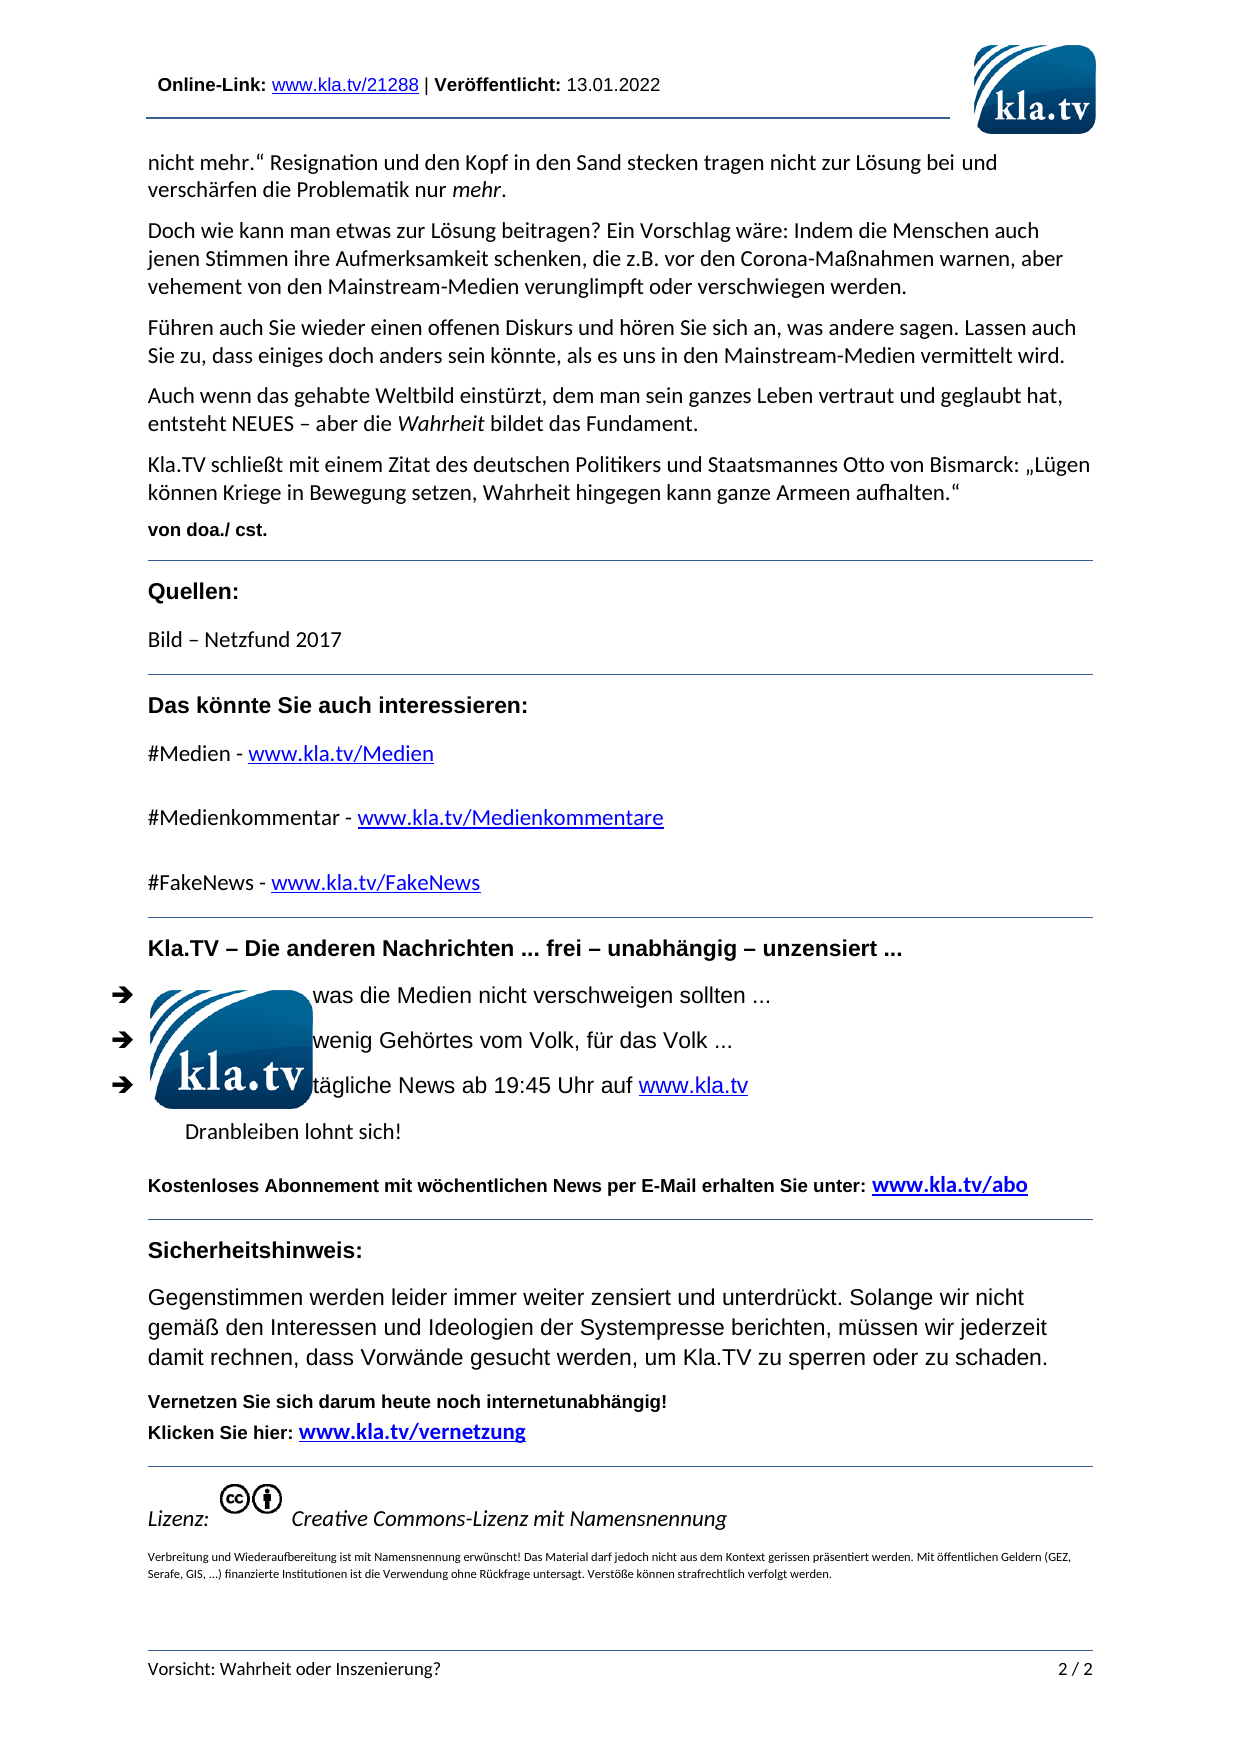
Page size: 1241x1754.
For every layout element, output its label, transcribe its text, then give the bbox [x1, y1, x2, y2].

text Gegenstimmen werden leider immer weiter zensiert und unterdrückt. Solange wir nicht gemäß den Interessen und Ideologien der Systempresse berichten, müssen wir jederzeit damit rechnen, dass Vorwände gesucht werden, um Kla.TV zu sperren oder zu schaden. [148, 1284, 1093, 1371]
text Lizenz: Creative Commons-Lizenz mit Namensnennung [148, 1467, 1093, 1532]
text Auch wenn das gehabte Weltbild einstürzt, dem man sein ganzes Leben vertraut und geglaubt hat, entsteht NEUES – aber die Wahrheit bildet das Fundament. [148, 381, 1093, 437]
text Doch wie kann man etwas zur Lösung beitragen? Ein Vorschlag wäre: Indem die Menschen auch jenen Stimmen ihre Aufmerksamkeit schenken, die z.B. vor den Corona-Maßnahmen warnen, aber vehement von den Mainstream-Medien verunglimpft oder verschwiegen werden. [148, 216, 1093, 300]
text Führen auch Sie wieder einen offenen Diskurs und hören Sie sich an, was andere sagen. Lassen auch Sie zu, dass einiges doch anders sein könnte, als es uns in den Mainstream-Medien vermittelt wird. [148, 313, 1093, 369]
picture [150, 1008, 220, 1027]
text Vernetzen Sie sich darum heute noch internetunabhängig! Klicken Sie hier: www.kla.tv/vernetzung [148, 1391, 1093, 1445]
text von doa./ cst. [148, 518, 1093, 540]
text Sicherheitshinweis: [148, 1220, 1093, 1263]
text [148, 148, 1093, 204]
picture [974, 45, 1096, 134]
picture [219, 1483, 282, 1514]
text Das könnte Sie auch interessieren: [148, 675, 1093, 718]
text Bild – Netzfund 2017 [148, 625, 1093, 653]
picture [150, 1053, 313, 1072]
picture [1084, 45, 1096, 56]
list wenig Gehörtes vom Volk, für das Volk ... [110, 1027, 1093, 1053]
list tägliche News ab 19:45 Uhr auf www.kla.tv [110, 1072, 1093, 1098]
list was die Medien nicht verschweigen sollten ... [110, 982, 1093, 1008]
picture [150, 1098, 313, 1109]
text Quellen: [148, 561, 1093, 604]
text Kostenloses Abonnement mit wöchentlichen News per E-Mail erhalten Sie unter: www.kla.tv/abo [148, 1170, 1093, 1198]
text Dranbleiben lohnt sich! [148, 1117, 1093, 1145]
text Kla.TV schließt mit einem Zitat des deutschen Politikers und Staatsmannes Otto von Bismarck: „Lügen können Kriege in Bewegung setzen, Wahrheit hingegen kann ganze Armeen aufhalten.“ [148, 450, 1093, 506]
text #Medien - www.kla.tv/Medien #Medienkommentar - www.kla.tv/Medienkommentare #FakeNews - www.kla.tv/FakeNews [148, 739, 1093, 896]
text Verbreitung und Wiederaufbereitung ist mit Namensnennung erwünscht! Das Material darf jedoch nicht aus dem Kontext gerissen präsentiert werden. Mit öffentlichen Geldern (GEZ, Serafe, GIS, ...) finanzierte Institutionen ist die Verwendung ohne Rückfrage untersagt. Verstöße können strafrechtlich verfolgt werden. [148, 1549, 1093, 1582]
text Kla.TV – Die anderen Nachrichten ... frei – unabhängig – unzensiert ... [148, 918, 1093, 961]
